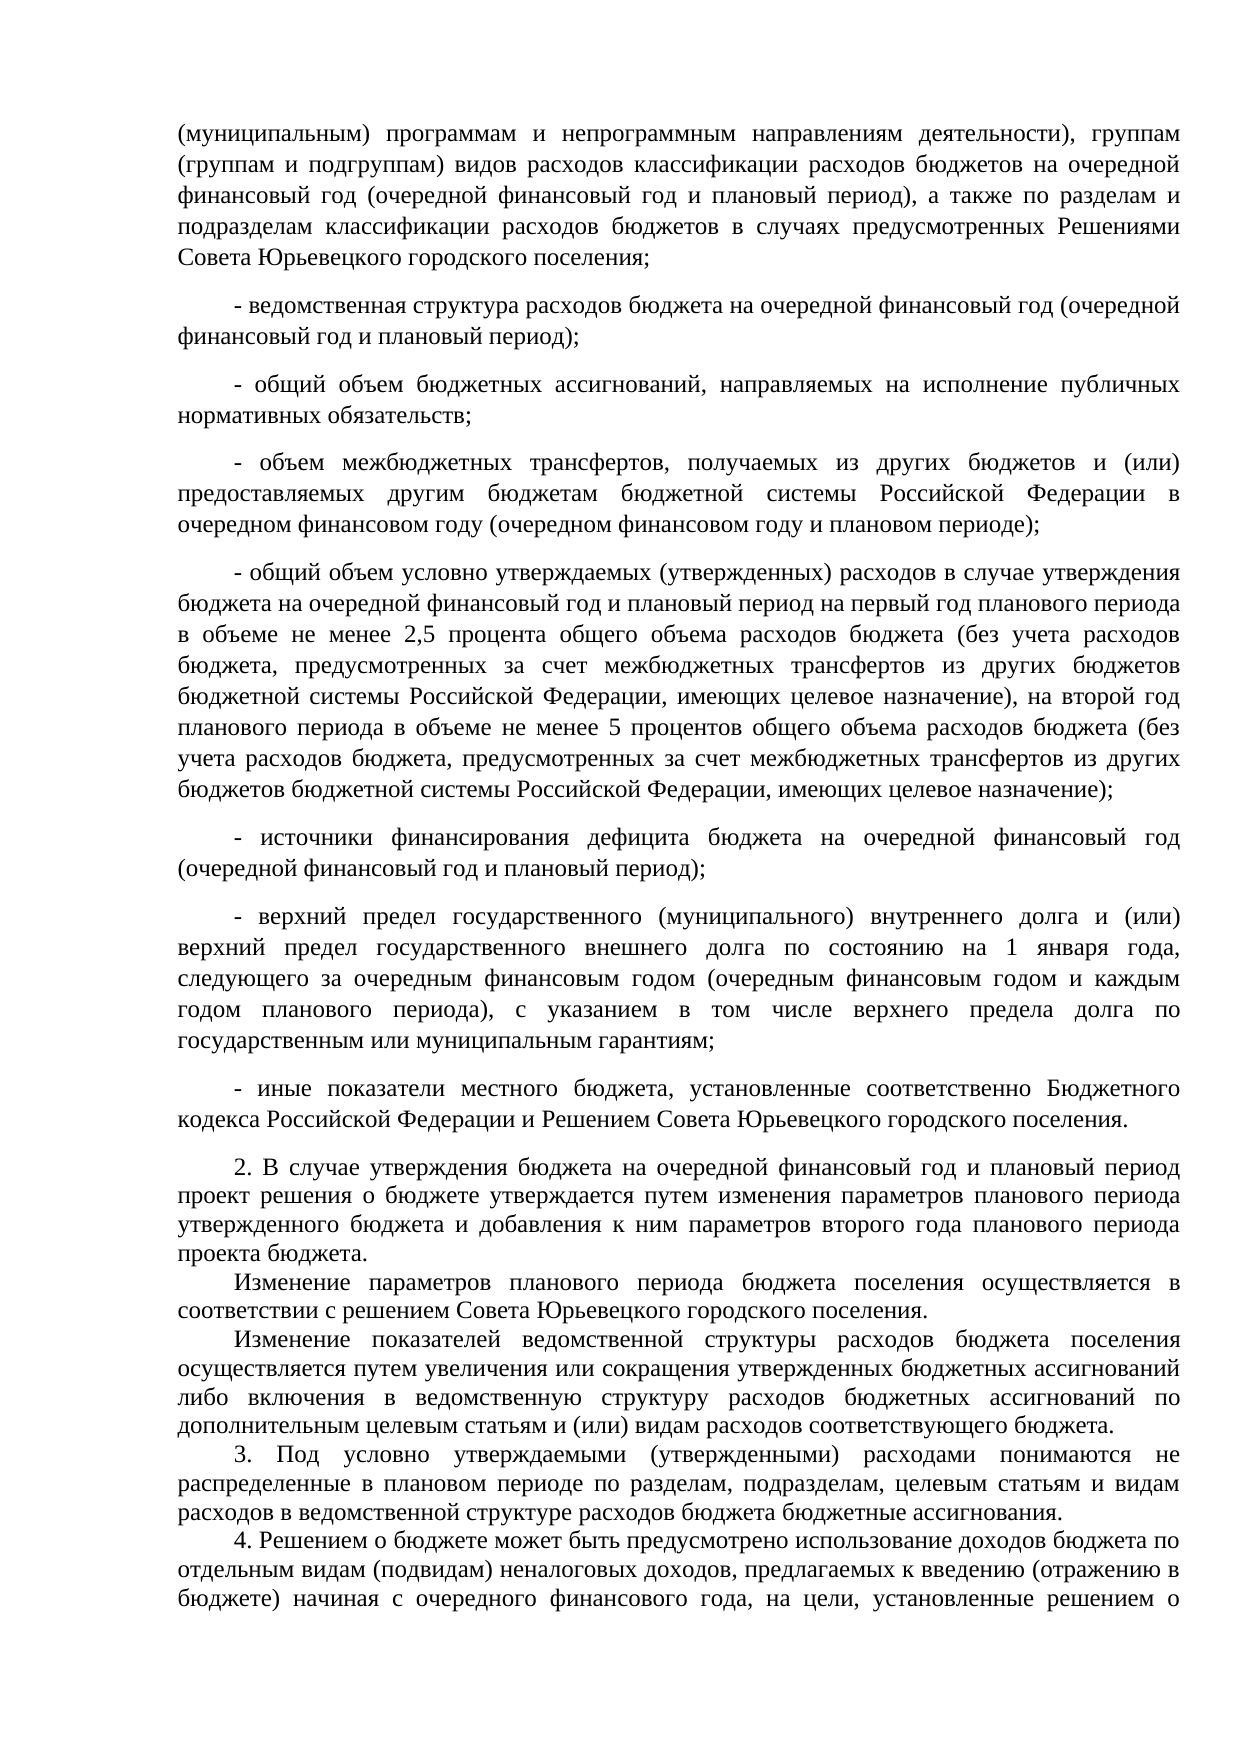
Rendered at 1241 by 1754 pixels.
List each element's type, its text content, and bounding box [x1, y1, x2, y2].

text - иные показатели местного бюджета, установленные соответственно Бюджетного кодекса Российской Федерации и Решением Совета Юрьевецкого городского поселения. [177, 1073, 1181, 1133]
text - верхний предел государственного (муниципального) внутреннего долга и (или) верхний предел государственного внешнего долга по состоянию на 1 января года, следующего за очередным финансовым годом (очередным финансовым годом и каждым годом планового периода), с указанием в том числе верхнего предела долга по государственным или муниципальным гарантиям; [177, 901, 1181, 1054]
text Изменение показателей ведомственной структуры расходов бюджета поселения осуществляется путем увеличения или сокращения утвержденных бюджетных ассигнований либо включения в ведомственную структуру расходов бюджетных ассигнований по дополнительным целевым статьям и (или) видам расходов соответствующего бюджета. [177, 1324, 1181, 1439]
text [177, 118, 1181, 271]
text 3. Под условно утверждаемыми (утвержденными) расходами понимаются не распределенные в плановом периоде по разделам, подразделам, целевым статьям и видам расходов в ведомственной структуре расходов бюджета бюджетные ассигнования. [177, 1439, 1181, 1525]
text - общий объем бюджетных ассигнований, направляемых на исполнение публичных нормативных обязательств; [177, 369, 1181, 428]
text - объем межбюджетных трансфертов, получаемых из других бюджетов и (или) предоставляемых другим бюджетам бюджетной системы Российской Федерации в очередном финансовом году (очередном финансовом году и плановом периоде); [177, 447, 1181, 538]
text - источники финансирования дефицита бюджета на очередной финансовый год (очередной финансовый год и плановый период); [177, 822, 1181, 882]
text 2. В случае утверждения бюджета на очередной финансовый год и плановый период проект решения о бюджете утверждается путем изменения параметров планового периода утвержденного бюджета и добавления к ним параметров второго года планового периода проекта бюджета. [177, 1152, 1181, 1267]
text - общий объем условно утверждаемых (утвержденных) расходов в случае утверждения бюджета на очередной финансовый год и плановый период на первый год планового периода в объеме не менее 2,5 процента общего объема расходов бюджета (без учета расходов бюджета, предусмотренных за счет межбюджетных трансфертов из других бюджетов бюджетной системы Российской Федерации, имеющих целевое назначение), на второй год планового периода в объеме не менее 5 процентов общего объема расходов бюджета (без учета расходов бюджета, предусмотренных за счет межбюджетных трансфертов из других бюджетов бюджетной системы Российской Федерации, имеющих целевое назначение); [177, 557, 1181, 803]
text - ведомственная структура расходов бюджета на очередной финансовый год (очередной финансовый год и плановый период); [177, 290, 1181, 350]
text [177, 1525, 1181, 1612]
text Изменение параметров планового периода бюджета поселения осуществляется в соответствии с решением Совета Юрьевецкого городского поселения. [177, 1267, 1181, 1324]
